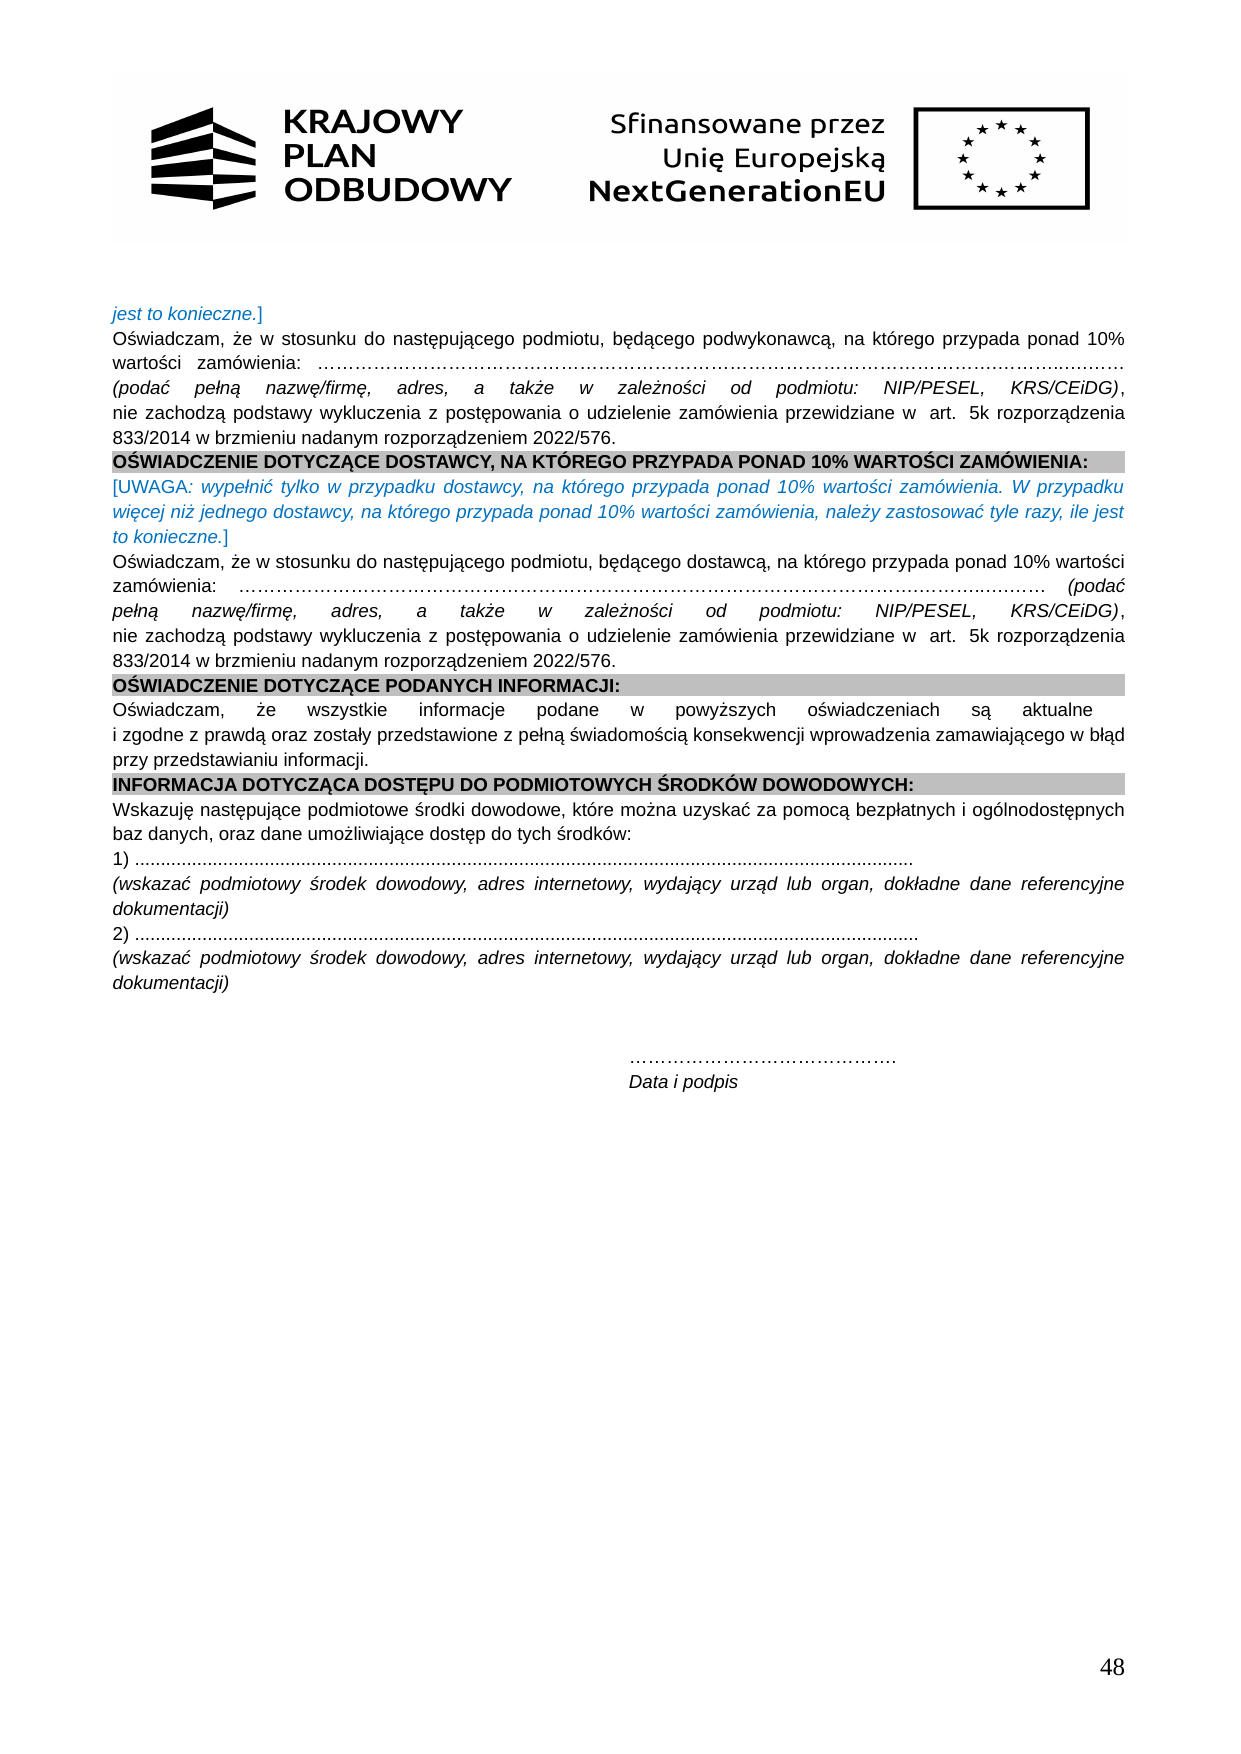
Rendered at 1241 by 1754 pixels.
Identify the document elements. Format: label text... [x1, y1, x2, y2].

text OŚWIADCZENIE DOTYCZĄCE DOSTAWCY, NA KTÓREGO PRZYPADA PONAD 10% WARTOŚCI ZAMÓWIENIA: [112, 451, 1125, 473]
picture [112, 73, 1129, 244]
text [UWAGA: wypełnić tylko w przypadku dostawcy, na którego przypada ponad 10% wartości zamówienia. W przypadku więcej niż jednego dostawcy, na którego przypada ponad 10% wartości zamówienia, należy zastosować tyle razy, ile jest to konieczne.] [112, 476, 1125, 547]
text (wskazać podmiotowy środek dowodowy, adres internetowy, wydający urząd lub organ, dokładne dane referencyjne dokumentacji) [112, 873, 1125, 919]
text INFORMACJA DOTYCZĄCA DOSTĘPU DO PODMIOTOWYCH ŚRODKÓW DOWODOWYCH: [112, 773, 1125, 795]
text Wskazuję następujące podmiotowe środki dowodowe, które można uzyskać za pomocą bezpłatnych i ogólnodostępnych baz danych, oraz dane umożliwiające dostęp do tych środków: [112, 798, 1125, 845]
text Data i podpis [112, 1071, 1125, 1093]
text Oświadczam, że wszystkie informacje podane w powyższych oświadczeniach są aktualne i zgodne z prawdą oraz zostały przedstawione z pełną świadomością konsekwencji wprowadzenia zamawiającego w błąd przy przedstawianiu informacji. [112, 699, 1125, 770]
text Oświadczam, że w stosunku do następującego podmiotu, będącego dostawcą, na którego przypada ponad 10% wartości zamówienia: ……………………………………………………………………………………………….………..….…… (podać pełną nazwę/firmę, adres, a także w zależności od podmiotu: NIP/PESEL, KRS/CEiDG), nie zachodzą podstawy wykluczenia z postępowania o udzielenie zamówienia przewidziane w art. 5k rozporządzenia 833/2014 w brzmieniu nadanym rozporządzeniem 2022/576. [112, 550, 1125, 671]
text 1) ...................................................................................................................................................... [112, 848, 1125, 869]
text Oświadczam, że w stosunku do następującego podmiotu, będącego podwykonawcą, na którego przypada ponad 10% wartości zamówienia: ……………………………………………………………………………………………….………..….…… (podać pełną nazwę/firmę, adres, a także w zależności od podmiotu: NIP/PESEL, KRS/CEiDG), nie zachodzą podstawy wykluczenia z postępowania o udzielenie zamówienia przewidziane w art. 5k rozporządzenia 833/2014 w brzmieniu nadanym rozporządzeniem 2022/576. [112, 327, 1125, 448]
text OŚWIADCZENIE DOTYCZĄCE PODANYCH INFORMACJI: [112, 674, 1125, 696]
text (wskazać podmiotowy środek dowodowy, adres internetowy, wydający urząd lub organ, dokładne dane referencyjne dokumentacji) [112, 947, 1125, 993]
text ……………………………………. [112, 1046, 1125, 1068]
text 2) ....................................................................................................................................................... [112, 922, 1125, 944]
